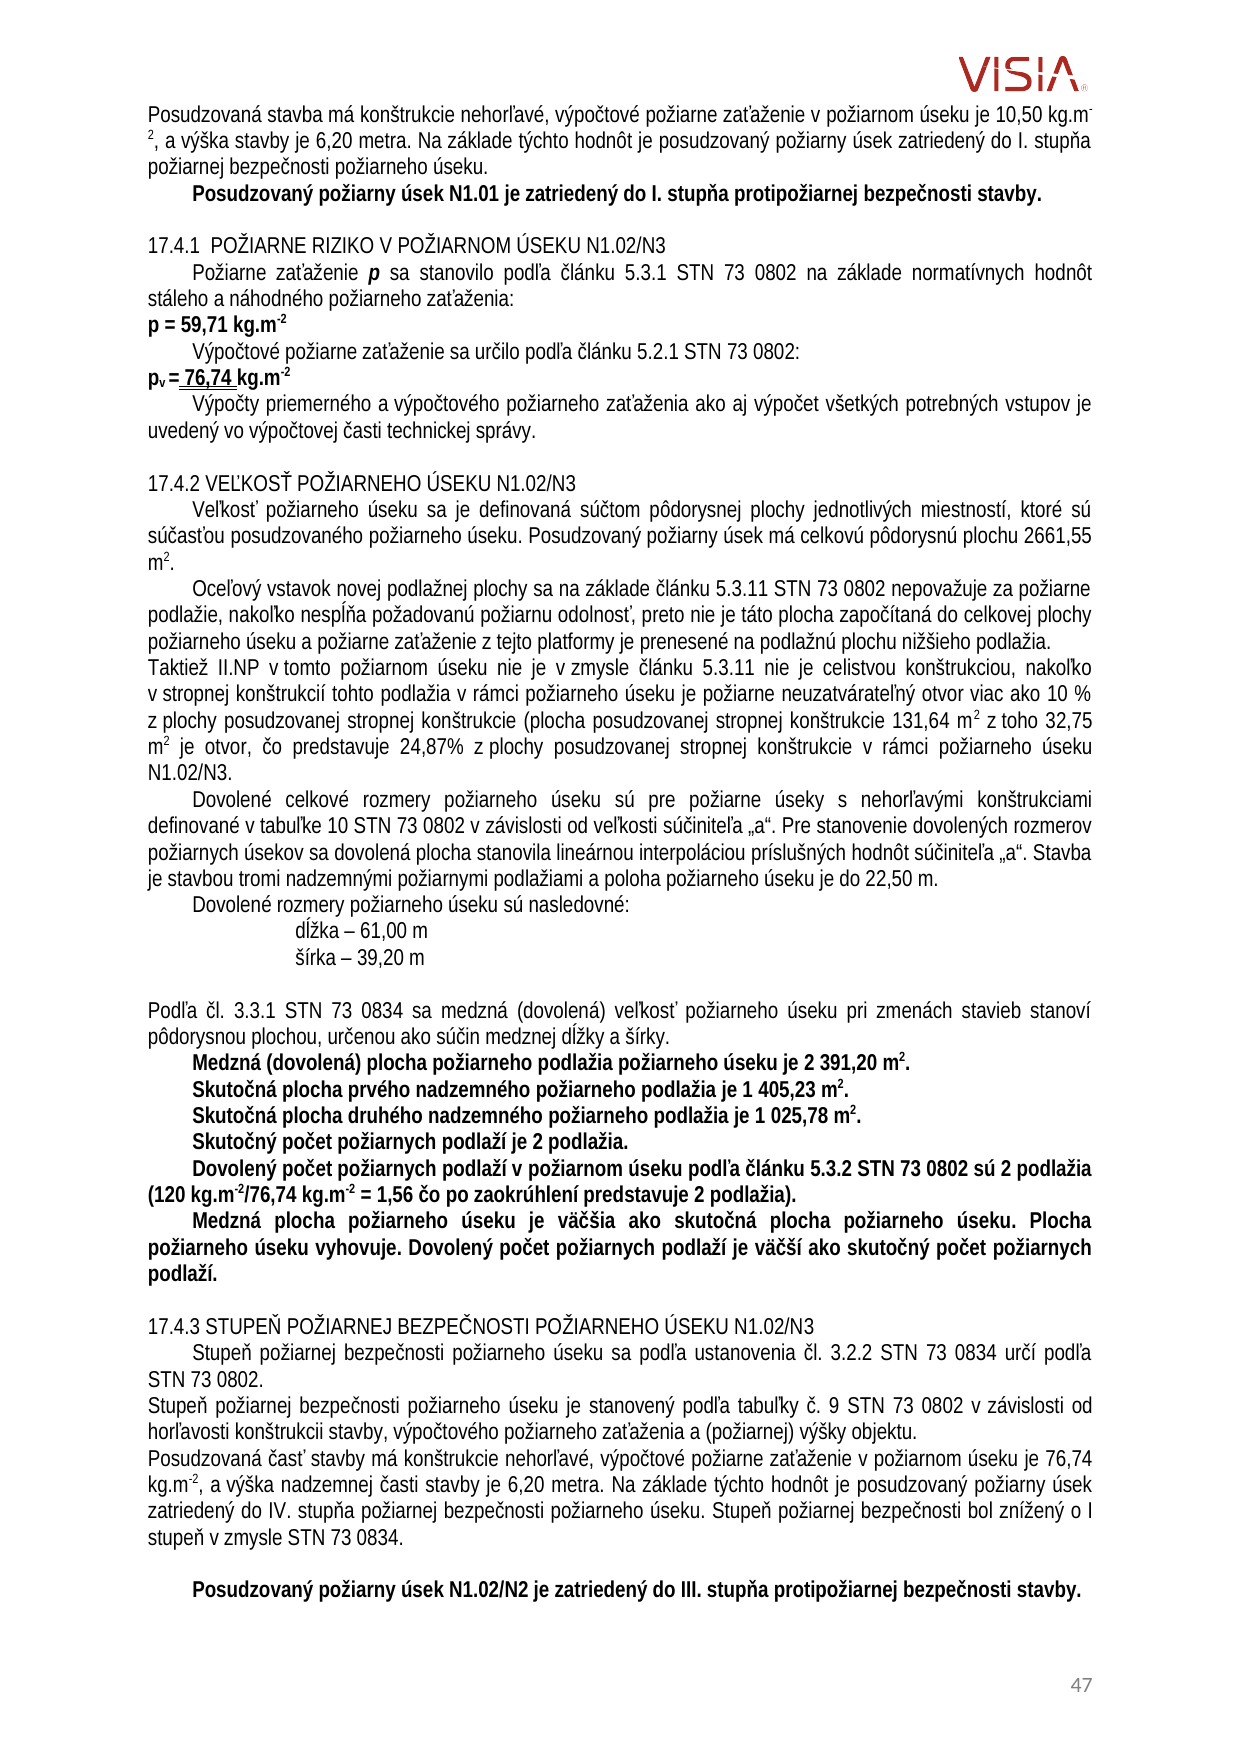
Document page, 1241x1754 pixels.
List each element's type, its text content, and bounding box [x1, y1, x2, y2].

text Dovolené celkové rozmery požiarneho úseku sú pre požiarne úseky s nehorľavými konštrukciami definované v tabuľke 10 STN 73 0802 v závislosti od veľkosti súčiniteľa „a“. Pre stanovenie dovolených rozmerov požiarnych úsekov sa dovolená plocha stanovila lineárnou interpoláciou príslušných hodnôt súčiniteľa „a“. Stavba je stavbou tromi nadzemnými požiarnymi podlažiami a poloha požiarneho úseku je do 22,50 m. [148, 786, 1092, 891]
text Dovolené rozmery požiarneho úseku sú nasledovné: [148, 891, 1092, 917]
text Skutočná plocha prvého nadzemného požiarneho podlažia je 1 405,23 m2. [148, 1076, 1092, 1102]
text 17.4.3 STUPEŇ POŽIARNEJ BEZPEČNOSTI POŽIARNEHO ÚSEKU N1.02/N3 [148, 1313, 1092, 1339]
text šírka – 39,20 m [148, 944, 1092, 970]
text Stupeň požiarnej bezpečnosti požiarneho úseku je stanovený podľa tabuľky č. 9 STN 73 0802 v závislosti od horľavosti konštrukcii stavby, výpočtového požiarneho zaťaženia a (požiarnej) výšky objektu. [148, 1392, 1092, 1444]
text Oceľový vstavok novej podlažnej plochy sa na základe článku 5.3.11 STN 73 0802 nepovažuje za požiarne podlažie, nakoľko nespĺňa požadovanú požiarnu odolnosť, preto nie je táto plocha započítaná do celkovej plochy požiarneho úseku a požiarne zaťaženie z tejto platformy je prenesené na podlažnú plochu nižšieho podlažia. [148, 575, 1092, 654]
text Požiarne zaťaženie p sa stanovilo podľa článku 5.3.1 STN 73 0802 na základe normatívnych hodnôt stáleho a náhodného požiarneho zaťaženia: [148, 259, 1092, 311]
text Podľa čl. 3.3.1 STN 73 0834 sa medzná (dovolená) veľkosť požiarneho úseku pri zmenách stavieb stanoví pôdorysnou plochou, určenou ako súčin medznej dĺžky a šírky. [148, 997, 1092, 1049]
text Medzná plocha požiarneho úseku je väčšia ako skutočná plocha požiarneho úseku. Plocha požiarneho úseku vyhovuje. Dovolený počet požiarnych podlaží je väčší ako skutočný počet požiarnych podlaží. [148, 1207, 1092, 1286]
text Dovolený počet požiarnych podlaží v požiarnom úseku podľa článku 5.3.2 STN 73 0802 sú 2 podlažia (120 kg.m-2/76,74 kg.m-2 = 1,56 čo po zaokrúhlení predstavuje 2 podlažia). [148, 1155, 1092, 1207]
text p = 59,71 kg.m-2 [148, 311, 1092, 338]
text Posudzovaná stavba má konštrukcie nehorľavé, výpočtové požiarne zaťaženie v požiarnom úseku je 10,50 kg.m-2, a výška stavby je 6,20 metra. Na základe týchto hodnôt je posudzovaný požiarny úsek zatriedený do I. stupňa požiarnej bezpečnosti požiarneho úseku. [148, 101, 1092, 179]
text Skutočný počet požiarnych podlaží je 2 podlažia. [148, 1128, 1092, 1155]
text Výpočty priemerného a výpočtového požiarneho zaťaženia ako aj výpočet všetkých potrebných vstupov je uvedený vo výpočtovej časti technickej správy. [148, 390, 1092, 443]
text 17.4.2 VEĽKOSŤ POŽIARNEHO ÚSEKU N1.02/N3 [148, 469, 1092, 496]
text Posudzovaný požiarny úsek N1.02/N2 je zatriedený do III. stupňa protipožiarnej bezpečnosti stavby. [148, 1576, 1092, 1603]
text dĺžka – 61,00 m [148, 917, 1092, 944]
text Posudzovaný požiarny úsek N1.01 je zatriedený do I. stupňa protipožiarnej bezpečnosti stavby. [148, 179, 1092, 206]
text Veľkosť požiarneho úseku sa je definovaná súčtom pôdorysnej plochy jednotlivých miestností, ktoré sú súčasťou posudzovaného požiarneho úseku. Posudzovaný požiarny úsek má celkovú pôdorysnú plochu 2661,55 m2. [148, 496, 1092, 575]
text Stupeň požiarnej bezpečnosti požiarneho úseku sa podľa ustanovenia čl. 3.2.2 STN 73 0834 určí podľa STN 73 0802. [148, 1339, 1092, 1392]
text Posudzovaná časť stavby má konštrukcie nehorľavé, výpočtové požiarne zaťaženie v požiarnom úseku je 76,74 kg.m-2, a výška nadzemnej časti stavby je 6,20 metra. Na základe týchto hodnôt je posudzovaný požiarny úsek zatriedený do IV. stupňa požiarnej bezpečnosti požiarneho úseku. Stupeň požiarnej bezpečnosti bol znížený o I stupeň v zmysle STN 73 0834. [148, 1444, 1092, 1550]
text Skutočná plocha druhého nadzemného požiarneho podlažia je 1 025,78 m2. [148, 1102, 1092, 1128]
text Výpočtové požiarne zaťaženie sa určilo podľa článku 5.2.1 STN 73 0802: [148, 338, 1092, 364]
text 17.4.1 POŽIARNE RIZIKO V POŽIARNOM ÚSEKU N1.02/N3 [148, 232, 1092, 259]
picture [958, 56, 1088, 92]
text pv = 76,74 kg.m-2 [148, 364, 1092, 390]
text Medzná (dovolená) plocha požiarneho podlažia požiarneho úseku je 2 391,20 m2. [148, 1049, 1092, 1076]
text Taktiež II.NP v tomto požiarnom úseku nie je v zmysle článku 5.3.11 nie je celistvou konštrukciou, nakoľko v stropnej konštrukcií tohto podlažia v rámci požiarneho úseku je požiarne neuzatvárateľný otvor viac ako 10 % z plochy posudzovanej stropnej konštrukcie (plocha posudzovanej stropnej konštrukcie 131,64 m2 z toho 32,75 m2 je otvor, čo predstavuje 24,87% z plochy posudzovanej stropnej konštrukcie v rámci požiarneho úseku N1.02/N3. [148, 654, 1092, 786]
